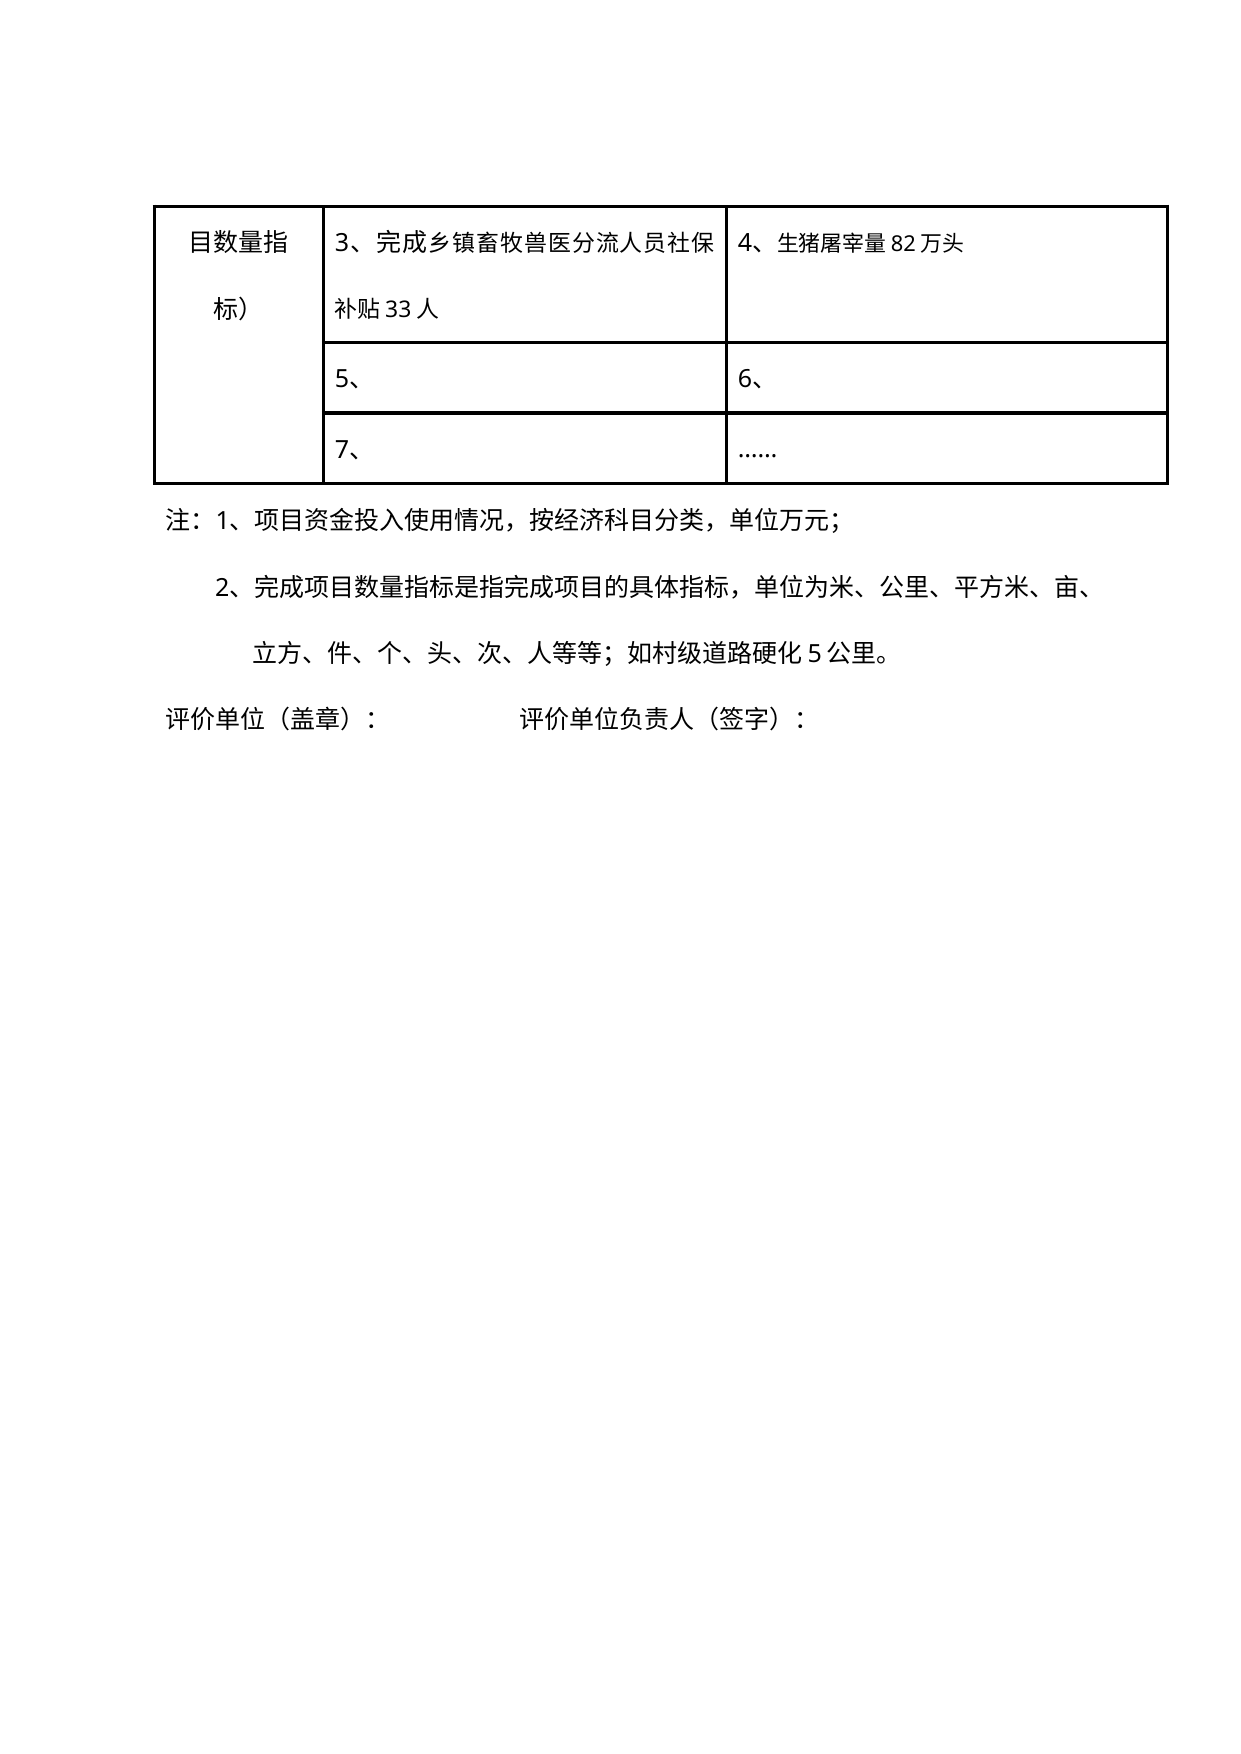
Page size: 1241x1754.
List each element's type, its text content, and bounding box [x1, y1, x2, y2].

text 注：1、项目资金投入使用情况，按经济科目分类，单位万元； [165, 485, 1098, 552]
table_cell 6、 [728, 344, 1166, 411]
table_cell 3、完成乡镇畜牧兽医分流人员社保补贴33人 [325, 208, 725, 341]
table_cell 5、 [325, 344, 725, 411]
table_cell …… [728, 415, 1166, 482]
table_cell 7、 [325, 415, 725, 482]
table_cell 项目完成情况（完成项目数量指标） [156, 208, 322, 482]
table_cell 4、生猪屠宰量82万头 [728, 208, 1166, 341]
text 评价单位（盖章）： 评价单位负责人（签字）： [165, 685, 1098, 751]
text 2、完成项目数量指标是指完成项目的具体指标，单位为米、公里、平方米、亩、立方、件、个、头、次、人等等；如村级道路硬化5公里。 [215, 552, 1098, 685]
